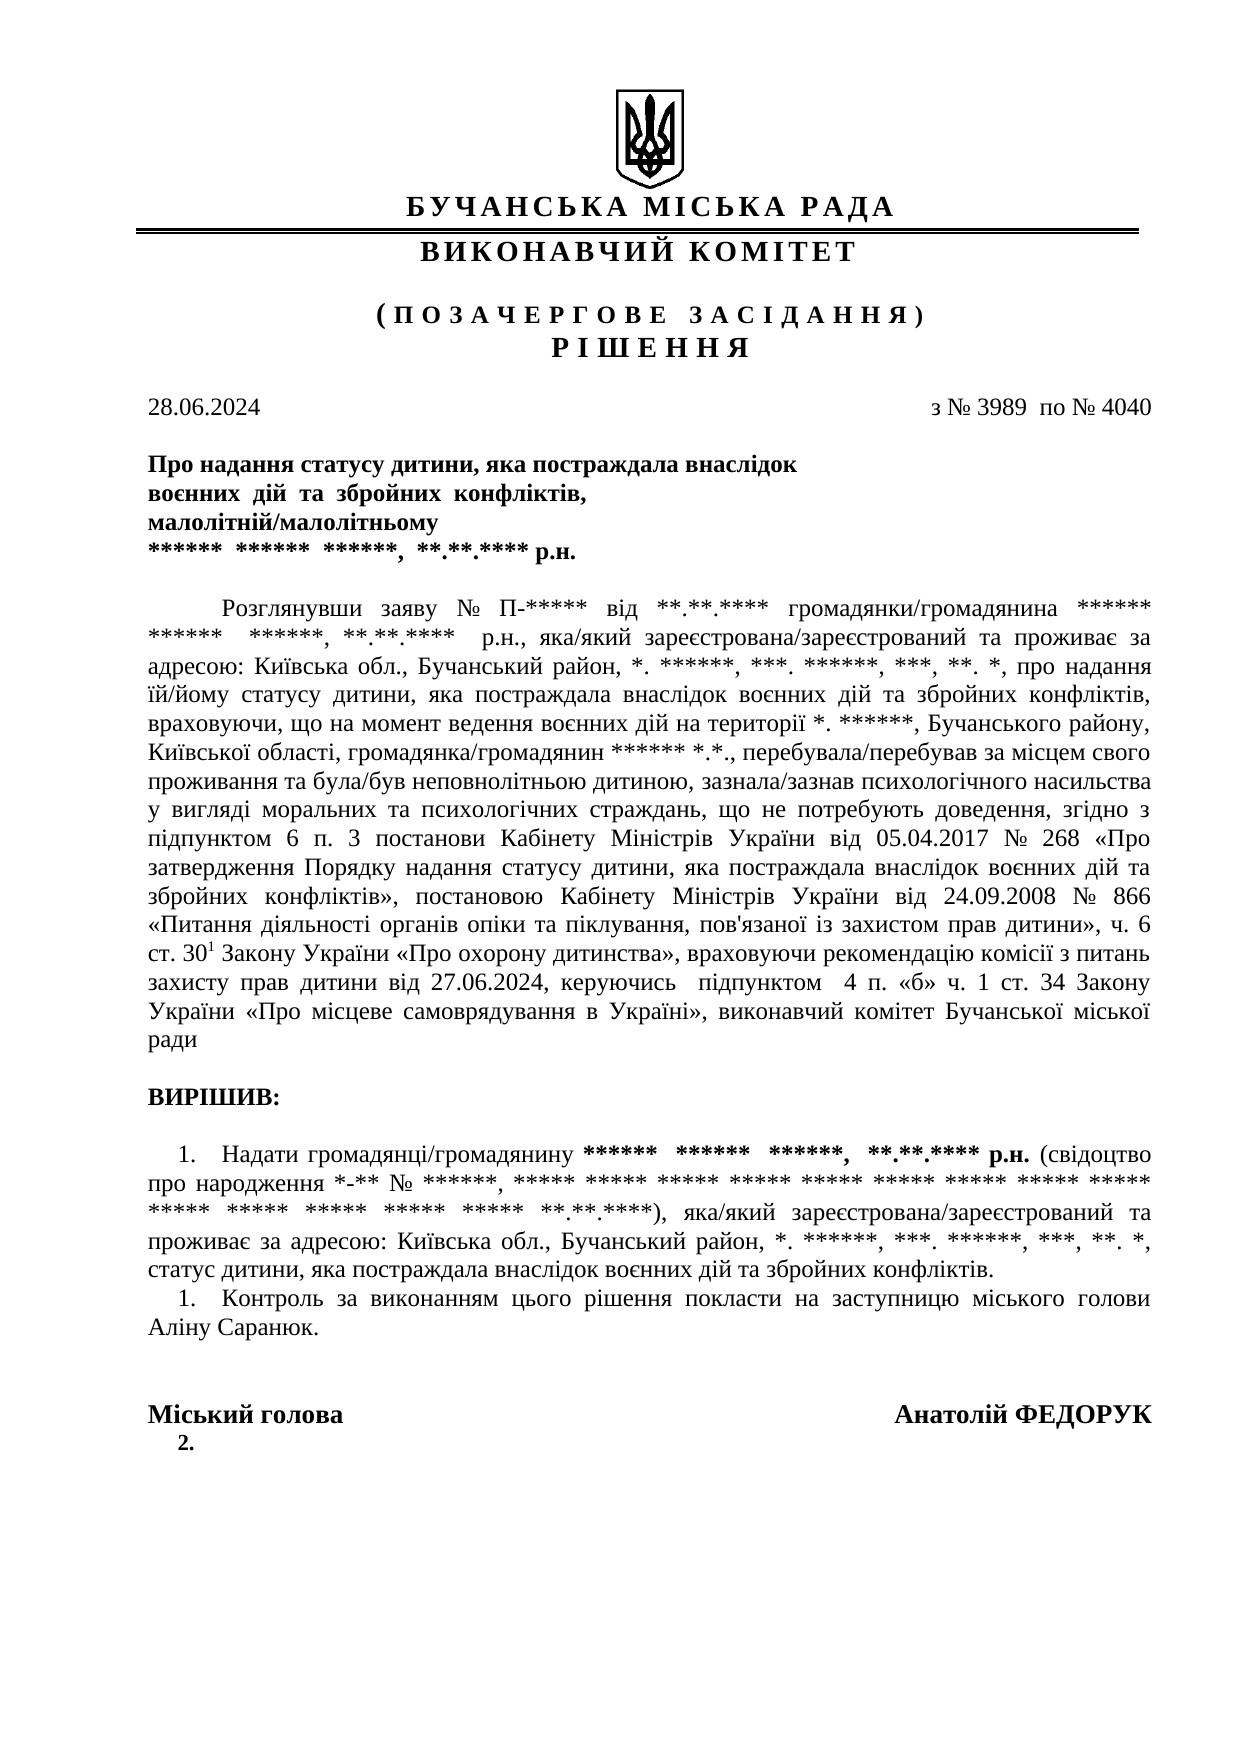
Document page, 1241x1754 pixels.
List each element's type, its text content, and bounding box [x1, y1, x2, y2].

table_header Анатолій ФЕДОРУК [650, 1398, 1163, 1429]
text ВИРІШИВ: [148, 1082, 1152, 1111]
text (ПОЗАЧЕРГОВЕ ЗАСІДАННЯ) [148, 296, 1152, 330]
list Контроль за виконанням цього рішення покласти на заступницю міського голови Аліну Саранюк. [148, 1283, 1152, 1341]
text Про надання статусу дитини, яка постраждала внаслідок воєнних дій та збройних конфліктів, малолітній/малолітньому [148, 449, 812, 536]
table_header 28.06.2024 [136, 392, 649, 421]
text РІШЕННЯ [148, 330, 1152, 363]
table_header Міський голова [136, 1398, 649, 1429]
table_header з № 3989 по № 4040 [650, 392, 1163, 421]
picture [614, 88, 685, 189]
text ****** ****** ******, **.**.**** р.н. [148, 536, 812, 564]
table_header ВИКОНАВЧИЙ КОМІТЕТ [136, 234, 1139, 296]
list Надати громадянці/громадянину ****** ****** ******, **.**.**** р.н. (свідоцтво про народження *-** № ******, ***** ***** ***** ***** ***** ***** ***** ***** ***** ***** ***** ***** ***** ***** **.**.****), яка/який зареєстрована/зареєстрований та проживає за адресою: Київська обл., Бучанський район, *. ******, ***. ******, ***, **. *, статус дитини, яка постраждала внаслідок воєнних дій та збройних конфліктів. [148, 1139, 1152, 1283]
text Розглянувши заяву № П-***** від **.**.**** громадянки/громадянина ****** ****** ******, **.**.**** р.н., яка/який зареєстрована/зареєстрований та проживає за адресою: Київська обл., Бучанський район, *. ******, ***. ******, ***, **. *, про надання їй/йому статусу дитини, яка постраждала внаслідок воєнних дій та збройних конфліктів, враховуючи, що на момент ведення воєнних дій на території *. ******, Бучанського району, Київської області, громадянка/громадянин ****** *.*., перебувала/перебував за місцем свого проживання та була/був неповнолітньою дитиною, зазнала/зазнав психологічного насильства у вигляді моральних та психологічних страждань, що не потребують доведення, згідно з підпунктом 6 п. 3 постанови Кабінету Міністрів України від 05.04.2017 № 268 «Про затвердження Порядку надання статусу дитини, яка постраждала внаслідок воєнних дій та збройних конфліктів», постановою Кабінету Міністрів України від 24.09.2008 № 866 «Питання діяльності органів опіки та піклування, пов'язаної із захистом прав дитини», ч. 6 ст. 301 Закону України «Про охорону дитинства», враховуючи рекомендацію комісії з питань захисту прав дитини від 27.06.2024, керуючись підпунктом 4 п. «б» ч. 1 ст. 34 Закону України «Про місцеве самоврядування в Україні», виконавчий комітет Бучанської міської ради [148, 593, 1152, 1053]
text БУЧАНСЬКА МІСЬКА РАДА [148, 189, 1152, 223]
